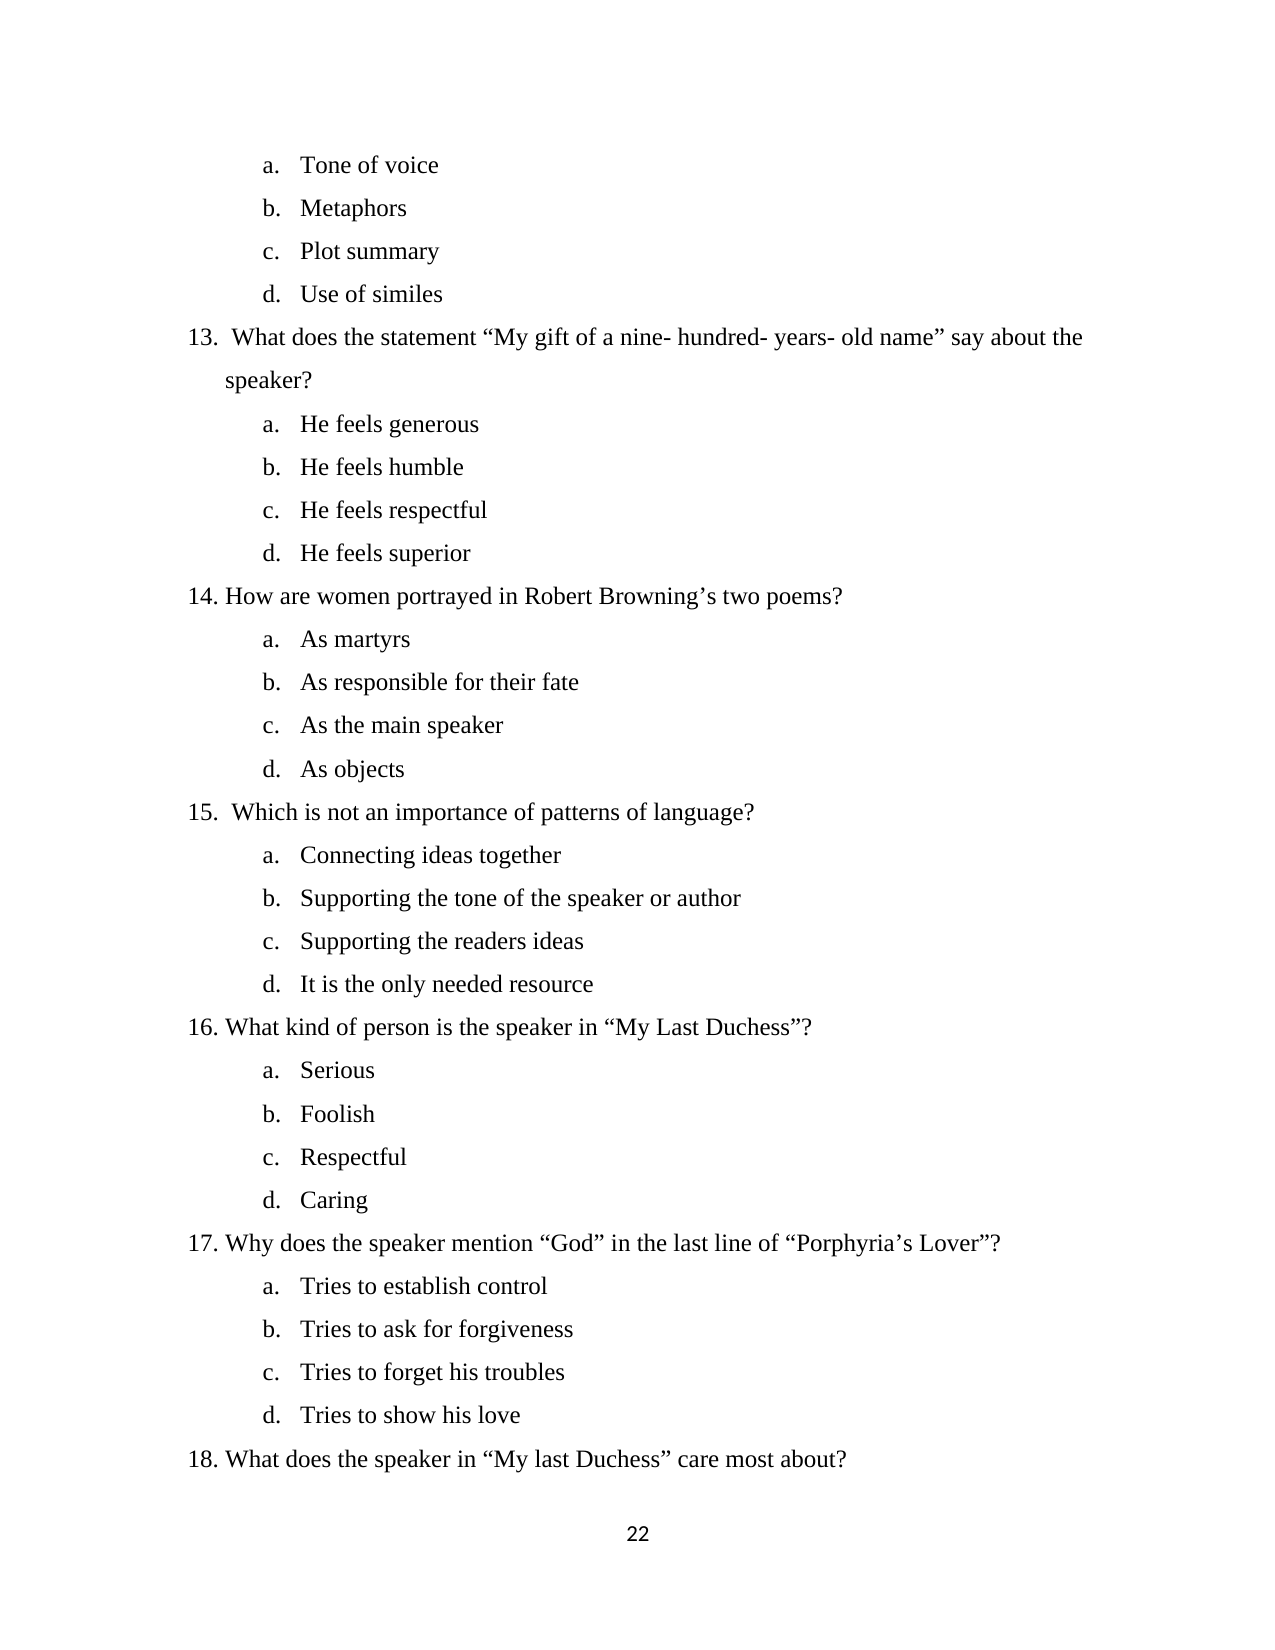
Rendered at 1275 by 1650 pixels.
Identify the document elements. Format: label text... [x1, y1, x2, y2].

list Caring [262, 1185, 1125, 1214]
list Supporting the readers ideas [262, 926, 1125, 955]
list Tries to show his love [262, 1401, 1125, 1429]
list Tries to ask for forgiveness [262, 1314, 1125, 1343]
list Supporting the tone of the speaker or author [262, 883, 1125, 912]
list Why does the speaker mention “God” in the last line of “Porphyria’s Lover”? [187, 1228, 1125, 1257]
list Plot summary [262, 236, 1125, 265]
list Use of similes [262, 279, 1125, 308]
list He feels humble [262, 452, 1125, 481]
list Serious [262, 1056, 1125, 1084]
list Respectful [262, 1142, 1125, 1171]
list What does the statement “My gift of a nine- hundred- years- old name” say about the speaker? [187, 322, 1125, 394]
list Metaphors [262, 193, 1125, 222]
list As responsible for their fate [262, 667, 1125, 696]
list Connecting ideas together [262, 840, 1125, 869]
list Foolish [262, 1099, 1125, 1127]
list It is the only needed resource [262, 969, 1125, 998]
list How are women portrayed in Robert Browning’s two poems? [187, 581, 1125, 610]
list As objects [262, 754, 1125, 782]
list As the main speaker [262, 711, 1125, 739]
list What kind of person is the speaker in “My Last Duchess”? [187, 1012, 1125, 1041]
list As martyrs [262, 624, 1125, 653]
list Tries to forget his troubles [262, 1357, 1125, 1386]
list He feels generous [262, 409, 1125, 437]
list Tries to establish control [262, 1271, 1125, 1300]
list What does the speaker in “My last Duchess” care most about? [187, 1444, 1125, 1472]
list He feels superior [262, 538, 1125, 567]
list He feels respectful [262, 495, 1125, 524]
list Which is not an importance of patterns of language? [187, 797, 1125, 826]
list Tone of voice [262, 150, 1125, 179]
